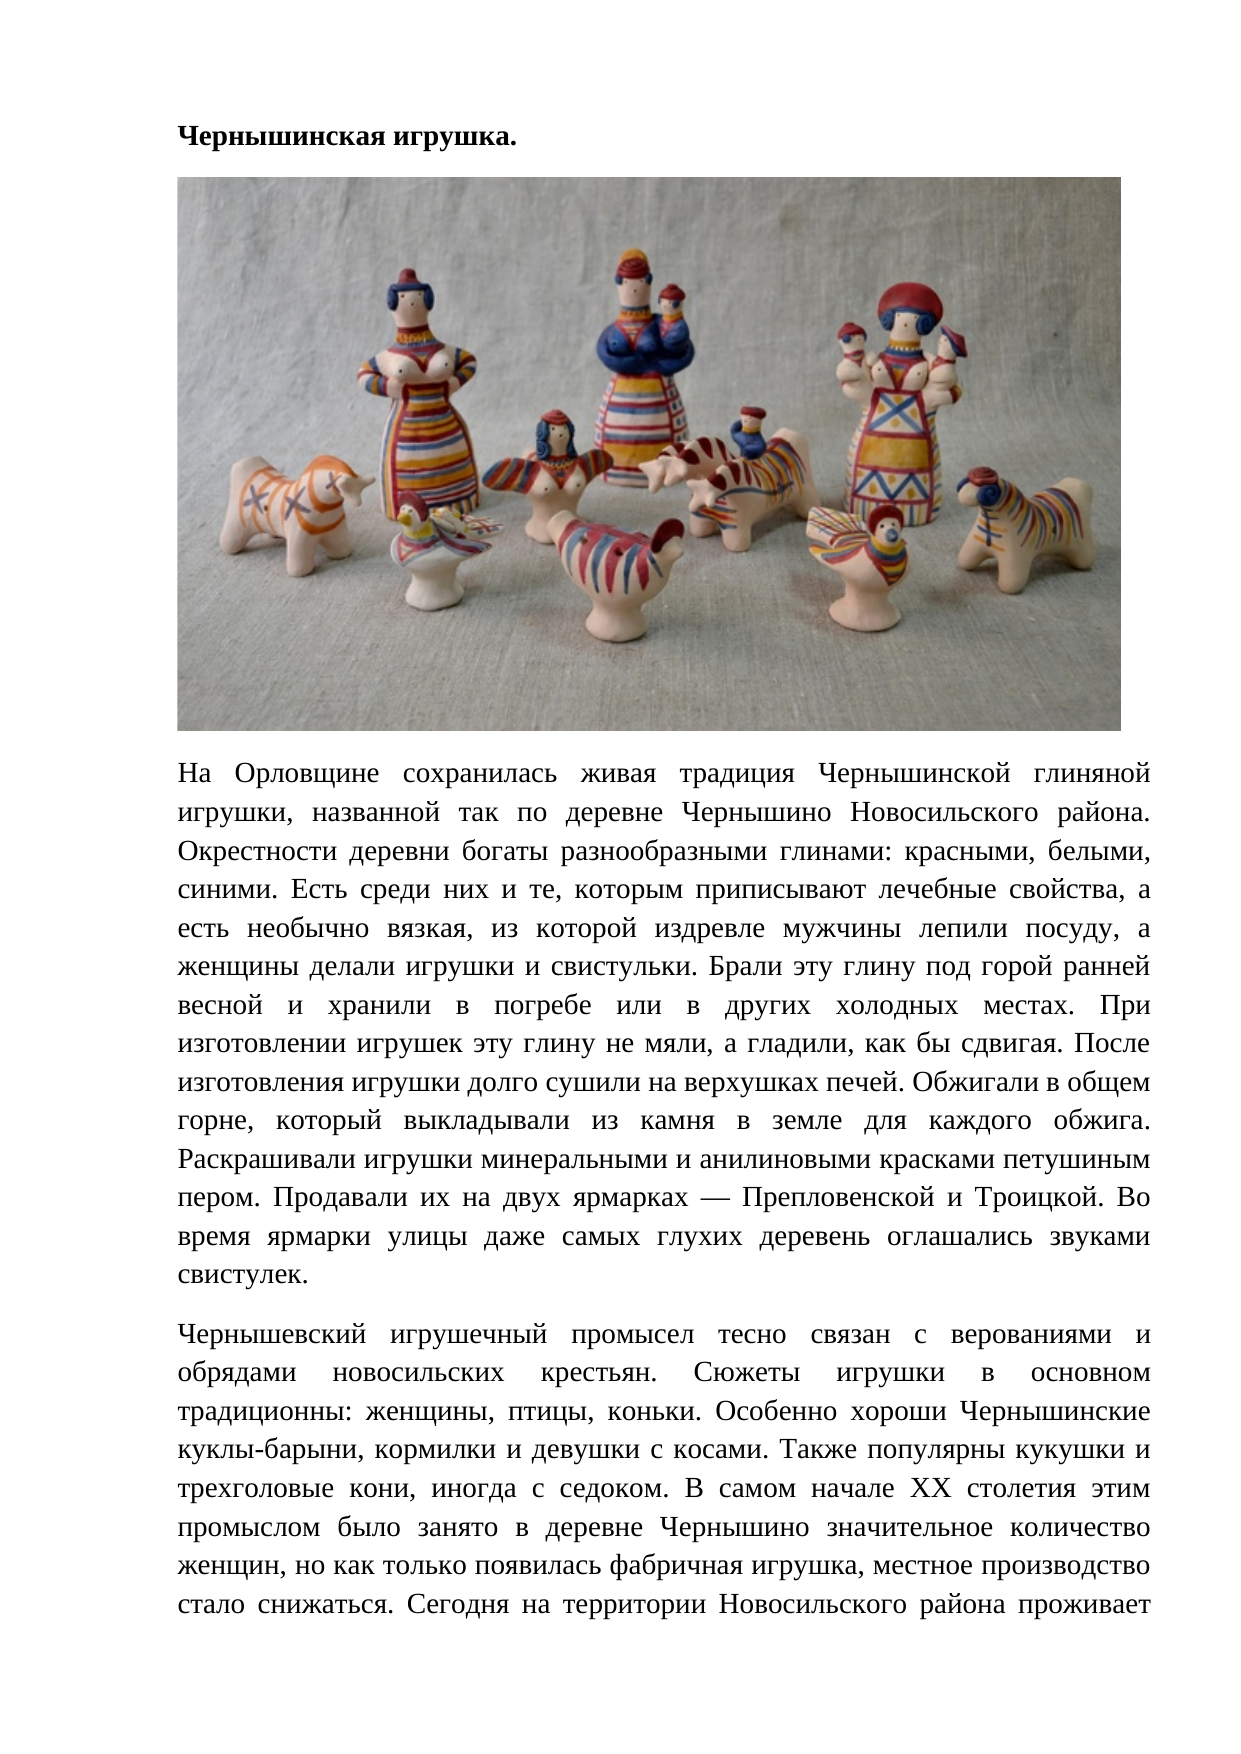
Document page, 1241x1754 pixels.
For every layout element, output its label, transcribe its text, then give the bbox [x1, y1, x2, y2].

picture [177, 177, 1121, 731]
text Чернышинская игрушка. [177, 118, 1152, 152]
text На Орловщине сохранилась живая традиция Чернышинской глиняной игрушки, названной так по деревне Чернышино Новосильского района. Окрестности деревни богаты разнообразными глинами: красными, белыми, синими. Есть среди них и те, которым приписывают лечебные свойства, а есть необычно вязкая, из которой издревле мужчины лепили посуду, а женщины делали игрушки и свистульки. Брали эту глину под горой ранней весной и хранили в погребе или в других холодных местах. При изготовлении игрушек эту глину не мяли, а гладили, как бы сдвигая. После изготовления игрушки долго сушили на верхушках печей. Обжигали в общем горне, который выкладывали из камня в земле для каждого обжига. Раскрашивали игрушки минеральными и анилиновыми красками петушиным пером. Продавали их на двух ярмарках — Препловенской и Троицкой. Во время ярмарки улицы даже самых глухих деревень оглашались звуками свистулек. [177, 756, 1152, 1290]
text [177, 1316, 1152, 1619]
